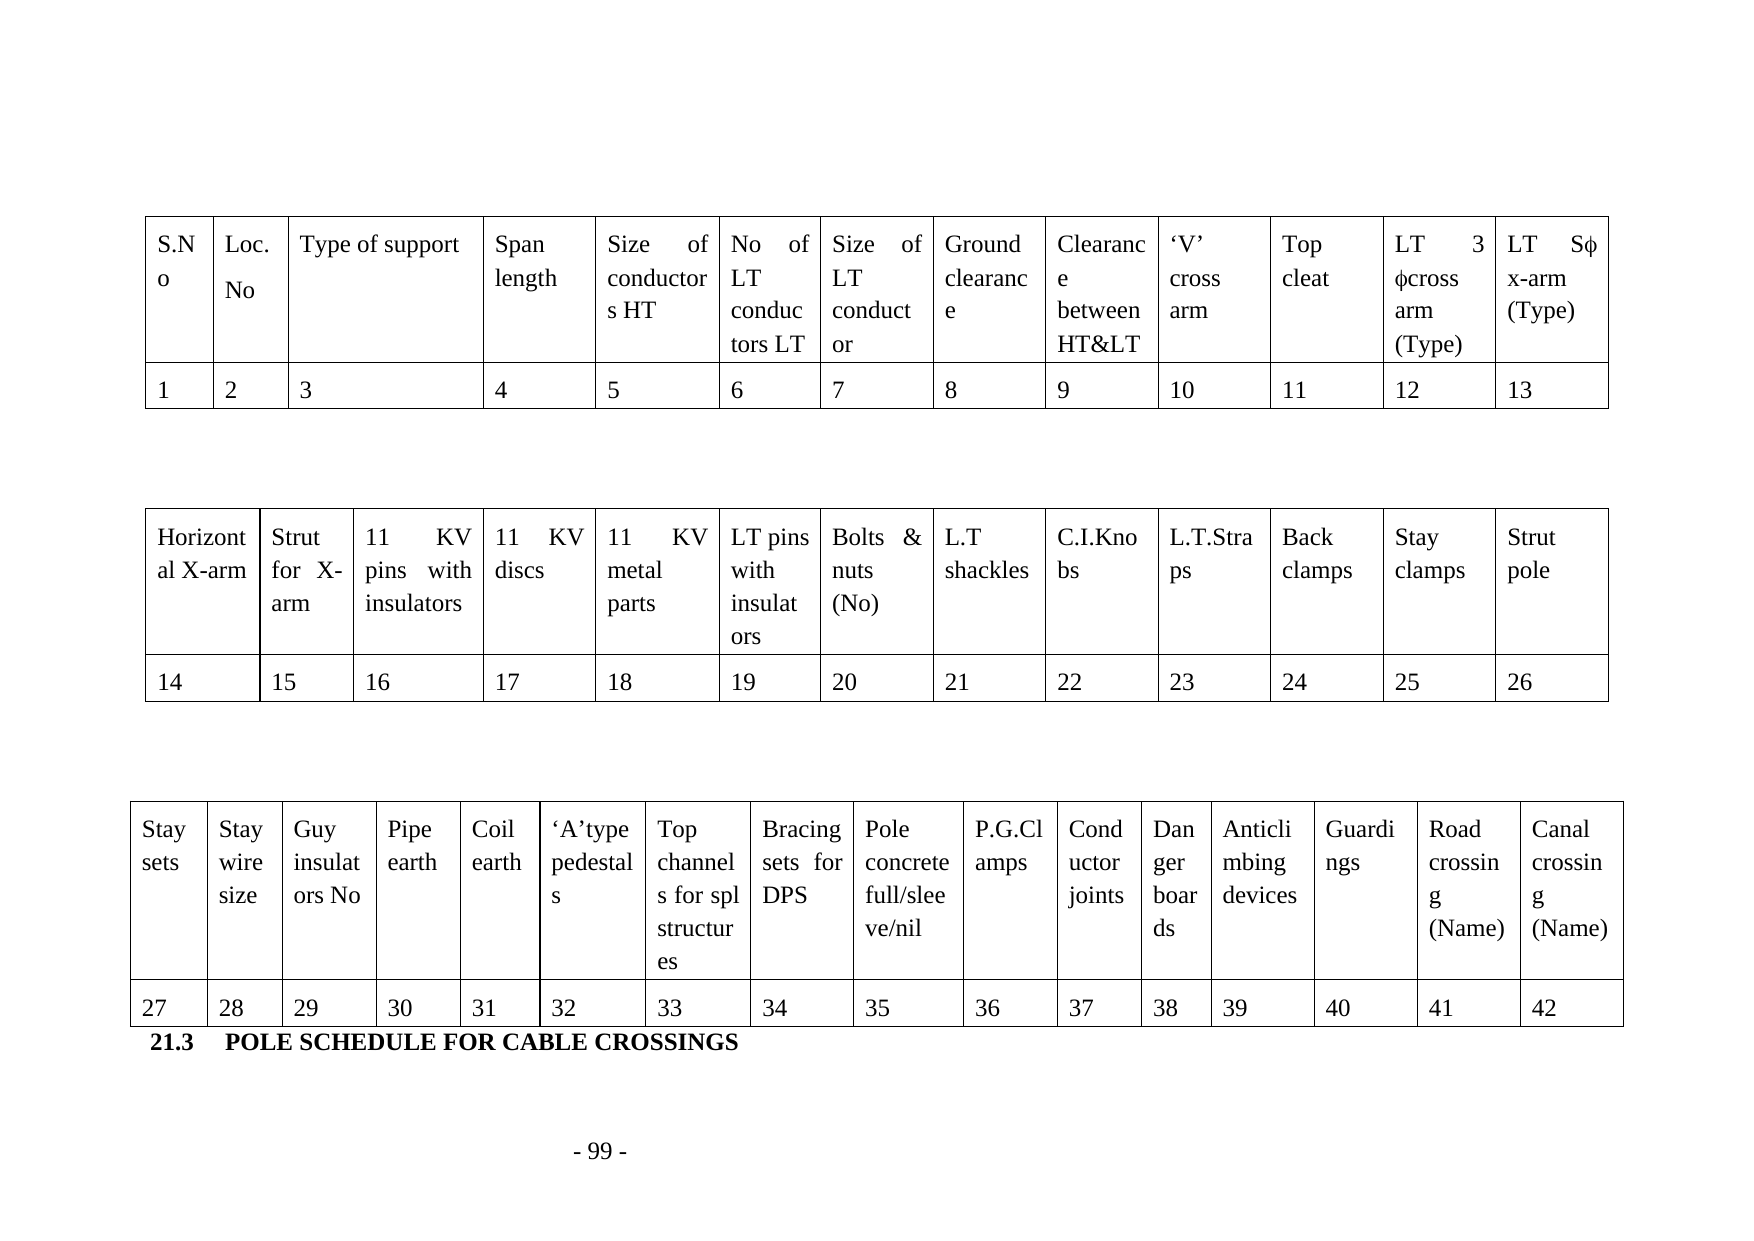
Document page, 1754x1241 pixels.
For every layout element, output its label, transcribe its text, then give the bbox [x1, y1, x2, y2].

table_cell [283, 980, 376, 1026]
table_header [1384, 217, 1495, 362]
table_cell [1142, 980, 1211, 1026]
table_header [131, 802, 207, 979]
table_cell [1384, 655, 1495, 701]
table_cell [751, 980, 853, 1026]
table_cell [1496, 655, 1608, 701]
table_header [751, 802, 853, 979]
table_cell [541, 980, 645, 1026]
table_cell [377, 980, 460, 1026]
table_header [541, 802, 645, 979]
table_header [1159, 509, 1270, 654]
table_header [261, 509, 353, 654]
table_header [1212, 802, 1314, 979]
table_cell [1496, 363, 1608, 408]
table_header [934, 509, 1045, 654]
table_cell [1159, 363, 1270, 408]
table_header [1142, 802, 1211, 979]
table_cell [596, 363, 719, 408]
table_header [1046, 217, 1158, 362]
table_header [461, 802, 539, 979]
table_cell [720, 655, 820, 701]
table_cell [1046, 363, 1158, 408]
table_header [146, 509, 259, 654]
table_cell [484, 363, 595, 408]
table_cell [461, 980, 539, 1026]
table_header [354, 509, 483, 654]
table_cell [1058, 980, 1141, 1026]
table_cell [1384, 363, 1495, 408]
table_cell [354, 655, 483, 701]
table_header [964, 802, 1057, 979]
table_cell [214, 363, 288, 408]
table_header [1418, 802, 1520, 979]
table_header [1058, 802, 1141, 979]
text 21.3 POLE SCHEDULE FOR CABLE CROSSINGS [150, 1027, 1604, 1056]
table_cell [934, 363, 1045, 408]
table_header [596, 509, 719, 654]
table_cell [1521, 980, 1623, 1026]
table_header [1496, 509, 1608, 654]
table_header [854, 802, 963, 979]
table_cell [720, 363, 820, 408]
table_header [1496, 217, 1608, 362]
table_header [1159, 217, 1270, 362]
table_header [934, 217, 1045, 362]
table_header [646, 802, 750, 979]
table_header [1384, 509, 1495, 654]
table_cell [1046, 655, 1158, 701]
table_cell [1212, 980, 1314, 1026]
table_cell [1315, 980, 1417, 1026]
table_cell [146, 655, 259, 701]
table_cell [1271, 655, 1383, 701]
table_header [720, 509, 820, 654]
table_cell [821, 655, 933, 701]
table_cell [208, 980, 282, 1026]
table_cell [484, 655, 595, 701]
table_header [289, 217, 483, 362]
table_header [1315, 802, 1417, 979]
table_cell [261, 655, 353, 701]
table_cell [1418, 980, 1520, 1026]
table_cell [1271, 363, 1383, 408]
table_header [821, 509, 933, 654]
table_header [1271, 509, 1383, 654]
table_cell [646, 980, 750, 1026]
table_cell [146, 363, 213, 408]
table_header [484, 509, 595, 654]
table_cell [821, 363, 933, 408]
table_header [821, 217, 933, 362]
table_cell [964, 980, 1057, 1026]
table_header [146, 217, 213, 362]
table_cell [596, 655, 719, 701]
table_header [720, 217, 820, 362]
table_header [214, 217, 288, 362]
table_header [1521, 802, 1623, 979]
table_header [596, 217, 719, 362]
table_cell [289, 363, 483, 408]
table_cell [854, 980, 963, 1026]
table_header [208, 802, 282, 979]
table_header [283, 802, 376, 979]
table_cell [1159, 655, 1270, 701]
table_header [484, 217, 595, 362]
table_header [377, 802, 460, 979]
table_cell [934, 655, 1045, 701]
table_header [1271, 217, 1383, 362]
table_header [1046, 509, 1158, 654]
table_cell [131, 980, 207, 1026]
